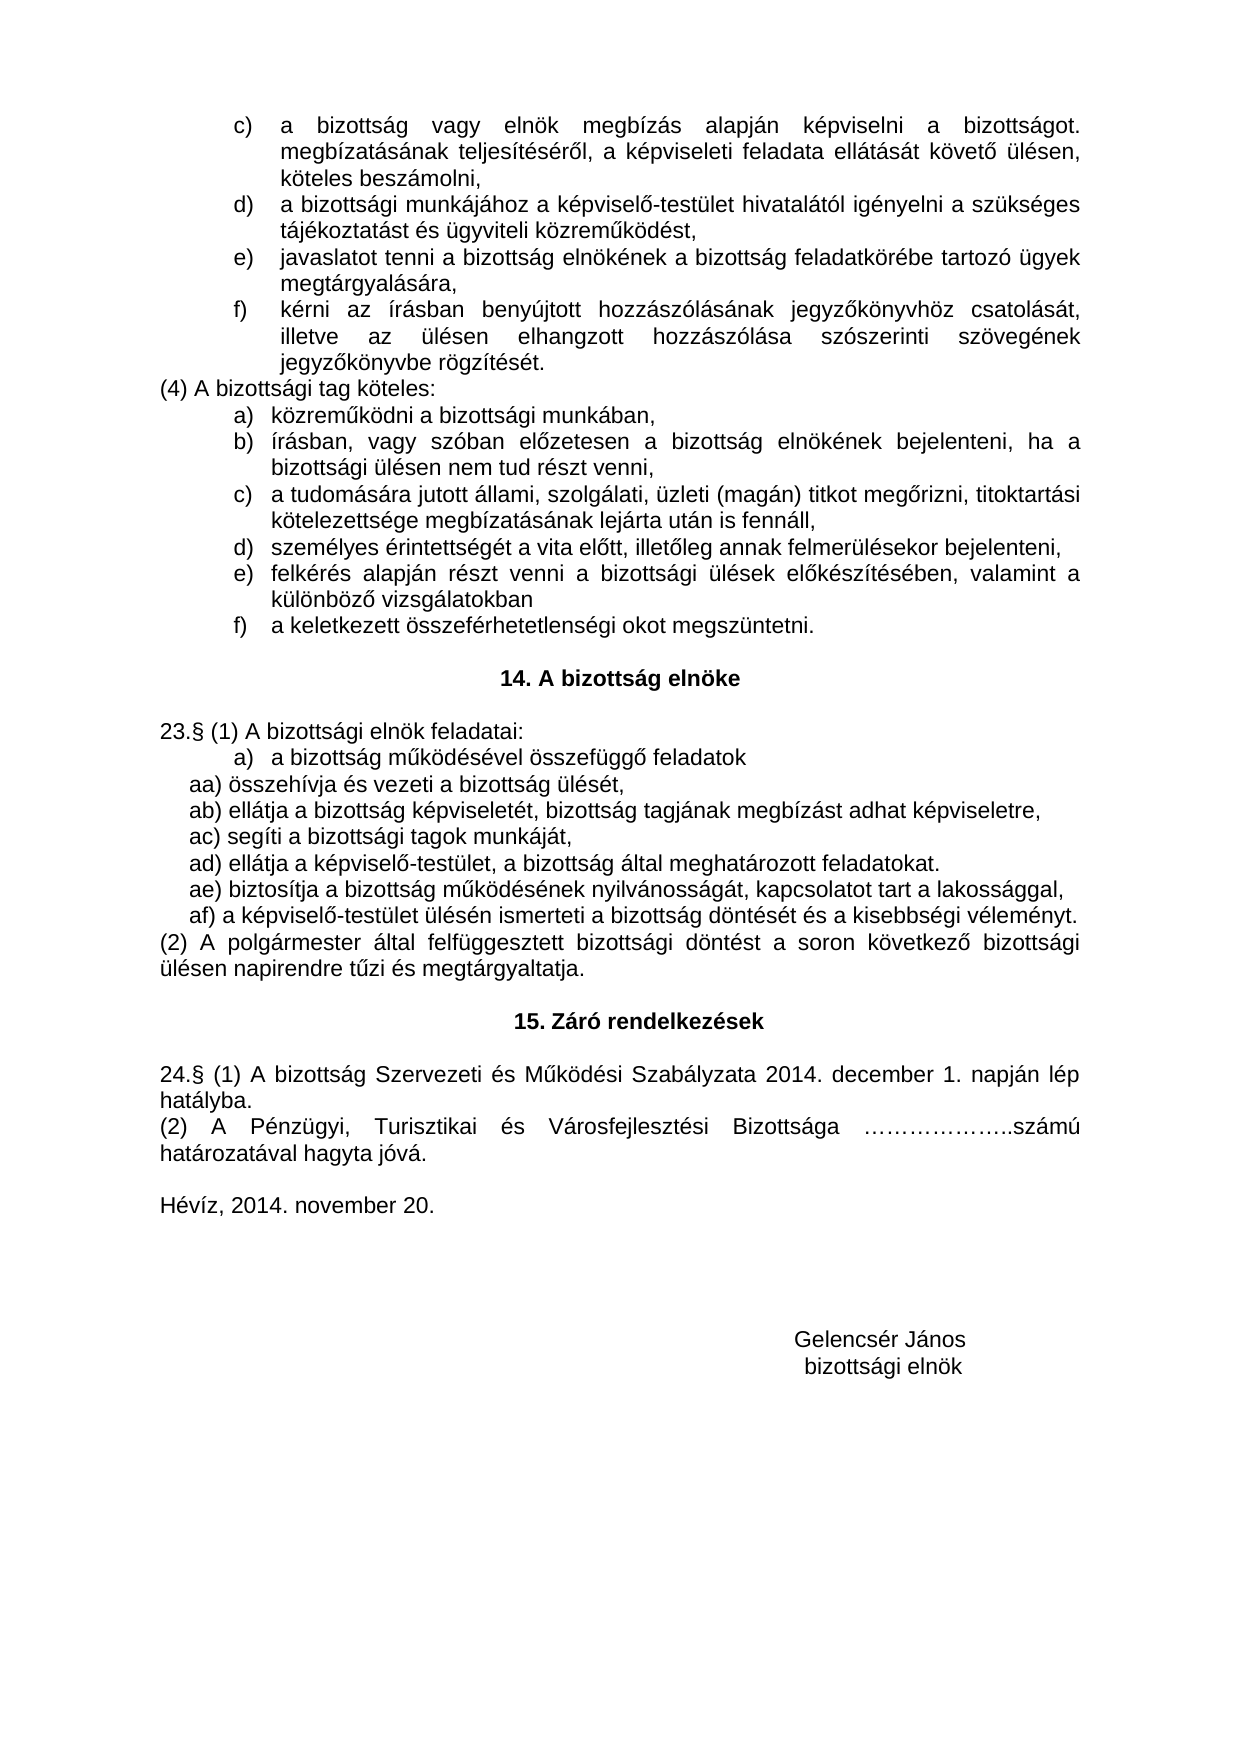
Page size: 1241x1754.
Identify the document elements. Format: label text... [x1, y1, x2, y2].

text ae) biztosítja a bizottság működésének nyilvánosságát, kapcsolatot tart a lakossággal, [189, 876, 1081, 902]
text Gelencsér János [189, 1326, 1081, 1353]
text af) a képviselő-testület ülésén ismerteti a bizottság döntését és a kisebbségi véleményt. [189, 902, 1081, 929]
text 24.§ (1) A bizottság Szervezeti és Működési Szabályzata 2014. december 1. napján lép hatályba. [159, 1061, 1081, 1113]
text ad) ellátja a képviselő-testület, a bizottság által meghatározott feladatokat. [189, 850, 1081, 876]
text (2) A polgármester által felfüggesztett bizottsági döntést a soron következő bizottsági ülésen napirendre tűzi és megtárgyaltatja. [159, 929, 1081, 981]
list felkérés alapján részt venni a bizottsági ülések előkészítésében, valamint a különböző vizsgálatokban [233, 560, 1081, 612]
text ab) ellátja a bizottság képviseletét, bizottság tagjának megbízást adhat képviseletre, [189, 797, 1081, 823]
text Hévíz, 2014. november 20. [159, 1192, 1081, 1219]
text ac) segíti a bizottsági tagok munkáját, [189, 823, 1081, 850]
list a bizottság vagy elnök megbízás alapján képviselni a bizottságot. megbízatásának teljesítéséről, a képviseleti feladata ellátását követő ülésen, köteles beszámolni, [233, 112, 1081, 191]
text 14. A bizottság elnöke [159, 665, 1081, 692]
list a tudomására jutott állami, szolgálati, üzleti (magán) titkot megőrizni, titoktartási kötelezettsége megbízatásának lejárta után is fennáll, [233, 481, 1081, 533]
text 23.§ (1) A bizottsági elnök feladatai: [159, 718, 1081, 744]
list a bizottsági munkájához a képviselő-testület hivatalától igényelni a szükséges tájékoztatást és ügyviteli közreműködést, [233, 191, 1081, 243]
text (4) A bizottsági tag köteles: [159, 375, 1081, 402]
text aa) összehívja és vezeti a bizottság ülését, [189, 771, 1081, 797]
list a keletkezett összeférhetetlenségi okot megszüntetni. [233, 612, 1081, 639]
list írásban, vagy szóban előzetesen a bizottság elnökének bejelenteni, ha a bizottsági ülésen nem tud részt venni, [233, 428, 1081, 481]
list személyes érintettségét a vita előtt, illetőleg annak felmerülésekor bejelenteni, [233, 533, 1081, 560]
list kérni az írásban benyújtott hozzászólásának jegyzőkönyvhöz csatolását, illetve az ülésen elhangzott hozzászólása szószerinti szövegének jegyzőkönyvbe rögzítését. [233, 296, 1081, 375]
list Záró rendelkezések [197, 1008, 1081, 1034]
text (2) A Pénzügyi, Turisztikai és Városfejlesztési Bizottsága ………………..számú határozatával hagyta jóvá. [159, 1113, 1081, 1166]
list a bizottság működésével összefüggő feladatok [233, 744, 1081, 771]
list közreműködni a bizottsági munkában, [233, 402, 1081, 428]
text bizottsági elnök [189, 1353, 1081, 1379]
list javaslatot tenni a bizottság elnökének a bizottság feladatkörébe tartozó ügyek megtárgyalására, [233, 243, 1081, 296]
